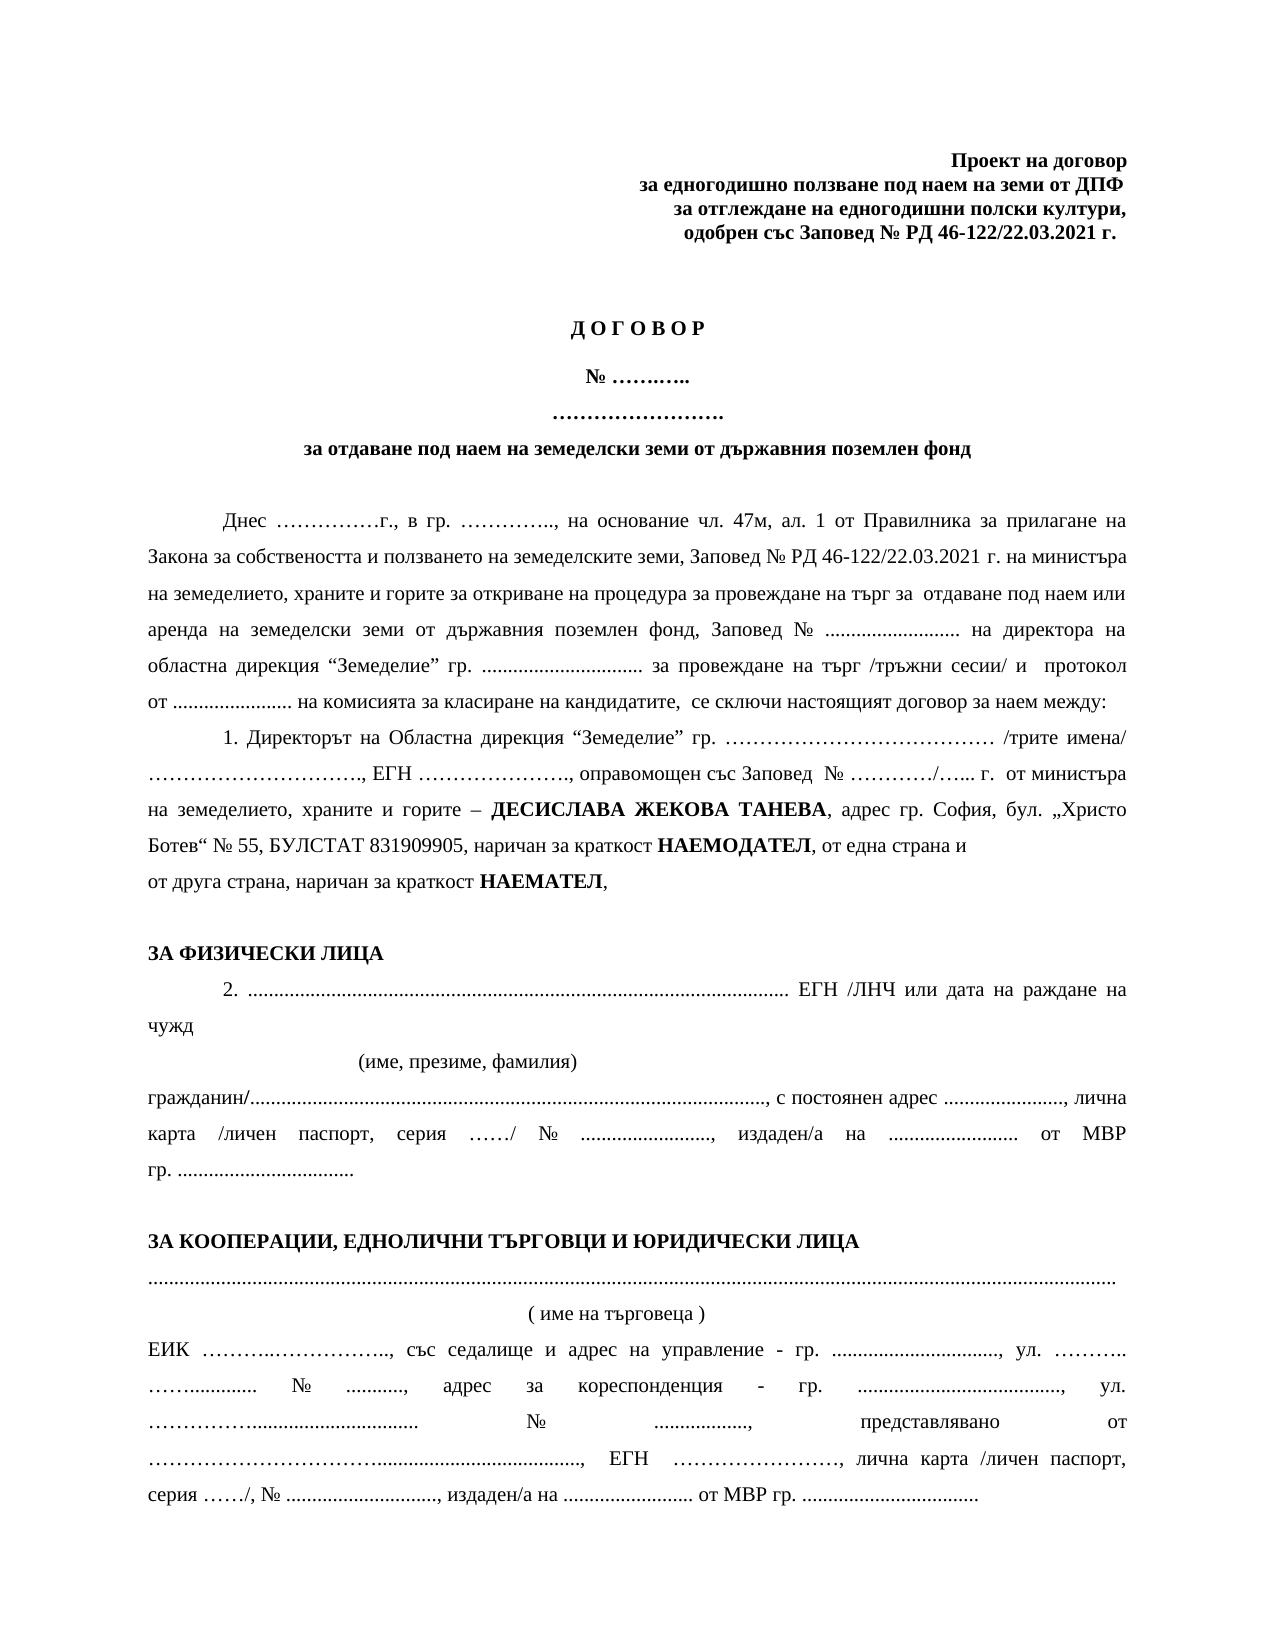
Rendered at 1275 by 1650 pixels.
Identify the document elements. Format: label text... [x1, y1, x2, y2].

text за едногодишно ползване под наем на земи от ДПФ [598, 172, 1127, 196]
text ЗА КООПЕРАЦИИ, ЕДНОЛИЧНИ ТЪРГОВЦИ И ЮРИДИЧЕСКИ ЛИЦА [148, 1229, 1127, 1253]
text одобрен със Заповед № РД 46-122/22.03.2021 г. [598, 220, 1127, 244]
text № …….….. [148, 364, 1127, 388]
text от друга страна, наричан за краткост НАЕМАТЕЛ, [148, 869, 1127, 893]
text 1. Директорът на Областна дирекция “Земеделие” гр. ………………………………… /трите имена/ …………………………., ЕГН …………………., оправомощен със Заповед № …………/…... г. от министъра на земеделието, храните и горите – ДЕСИСЛАВА ЖЕКОВА ТАНЕВА, адрес гр. София, бул. „Христо Ботев“ № 55, БУЛСТАТ 831909905, наричан за краткост НАЕМОДАТЕЛ, от една страна и [148, 725, 1127, 857]
text за отдаване под наем на земеделски земи от държавния поземлен фонд [148, 436, 1127, 460]
text 2. ........................................................................................................ ЕГН /ЛНЧ или дата на раждане на чужд [148, 977, 1127, 1037]
text .......................................................................................................................................................................................... [148, 1265, 1127, 1289]
text ( име на търговеца ) [148, 1301, 1127, 1325]
text Днес ……………г., в гр. ………….., на основание чл. 47м, ал. 1 от Правилника за прилагане на Закона за собствеността и ползването на земеделските земи, Заповед № РД 46-122/22.03.2021 г. на министъра на земеделието, храните и горите за откриване на процедура за провеждане на търг за отдаване под наем или аренда на земеделски земи от държавния поземлен фонд, Заповед № .......................... на директора на областна дирекция “Земеделие” гр. ............................... за провеждане на търг /тръжни сесии/ и протокол от ....................... на комисията за класиране на кандидатите, се сключи настоящият договор за наем между: [148, 508, 1127, 713]
subtitle ЗА ФИЗИЧЕСКИ ЛИЦА [148, 941, 1127, 965]
text за отглеждане на едногодишни полски култури, [598, 196, 1127, 220]
text (име, презиме, фамилия) [148, 1049, 1127, 1073]
text Д О Г О В О Р [148, 316, 1127, 340]
text гражданин/..................................................................................................., с постоянен адрес ......................., лична карта /личен паспорт, серия ……/ № ........................., издаден/а на ......................... от МВР гр. .................................. [148, 1085, 1127, 1181]
text ……………………. [148, 400, 1127, 424]
text ЕИК ………..…………….., със седалище и адрес на управление - гр. ................................, ул. ………..……............. № ..........., адрес за кореспонденция - гр. ......................................., ул. ……………................................ № .................., представлявано от ……………………………......................................., ЕГН ……………………, лична карта /личен паспорт, серия ……/, № ............................., издаден/а на ......................... от МВР гр. .................................. [148, 1337, 1127, 1506]
text Проект на договор [148, 148, 1127, 172]
